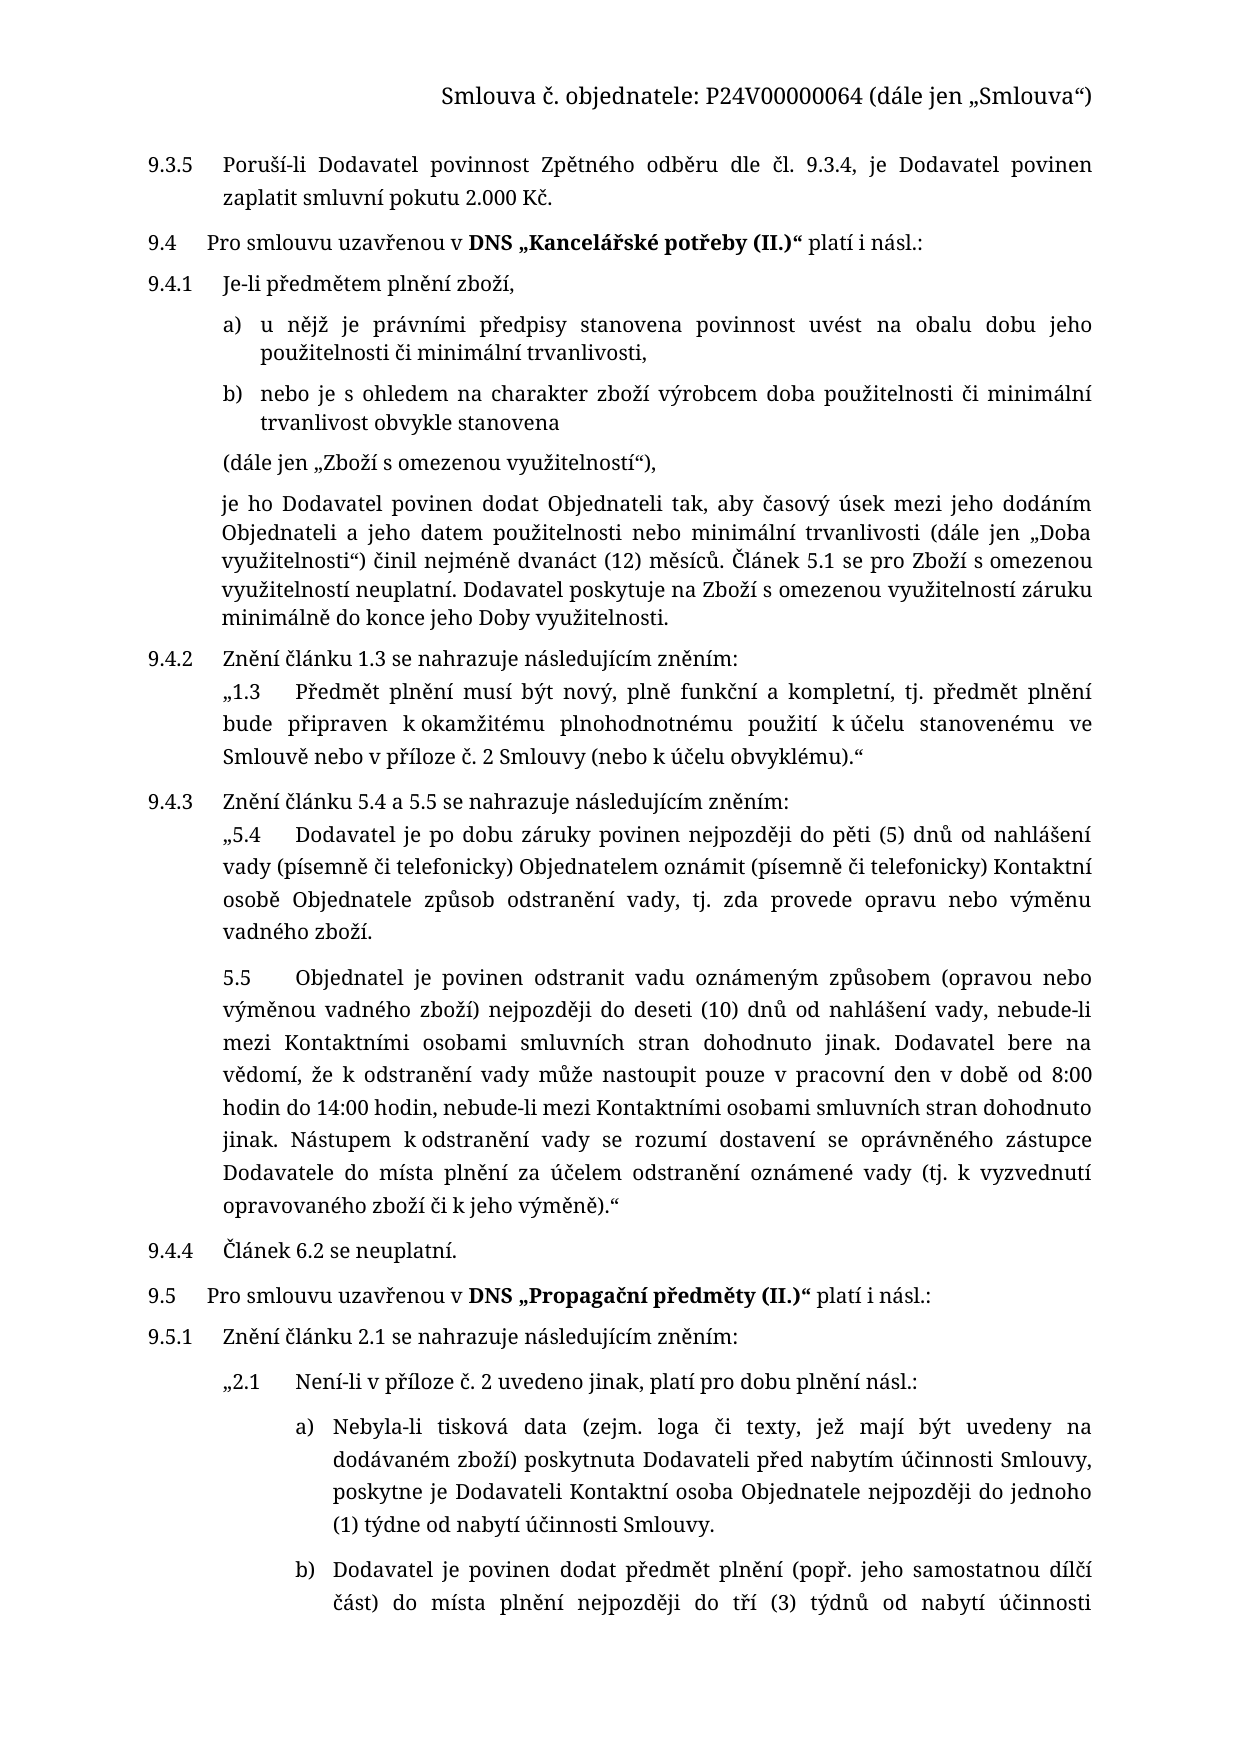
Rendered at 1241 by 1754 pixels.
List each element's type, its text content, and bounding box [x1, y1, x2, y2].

list u nějž je právními předpisy stanovena povinnost uvést na obalu dobu jeho použitelnosti či minimální trvanlivosti, [223, 310, 1093, 367]
text je ho Dodavatel povinen dodat Objednateli tak, aby časový úsek mezi jeho dodáním Objednateli a jeho datem použitelnosti nebo minimální trvanlivosti (dále jen „Doba využitelnosti“) činil nejméně dvanáct (12) měsíců. Článek 5.1 se pro Zboží s omezenou využitelností neuplatní. Dodavatel poskytuje na Zboží s omezenou využitelností záruku minimálně do konce jeho Doby využitelnosti. [221, 489, 1093, 632]
list Pro smlouvu uzavřenou v DNS „Kancelářské potřeby (II.)“ platí i násl.: [148, 228, 1093, 256]
text (dále jen „Zboží s omezenou využitelností“), [223, 448, 1093, 477]
list Znění článku 5.4 a 5.5 se nahrazuje následujícím zněním: [148, 787, 1093, 816]
list Poruší-li Dodavatel povinnost Zpětného odběru dle čl. 9.3.4, je Dodavatel povinen zaplatit smluvní pokutu 2.000 Kč. [148, 150, 1093, 211]
list „2.1 Není-li v příloze č. 2 uvedeno jinak, platí pro dobu plnění násl.: [223, 1367, 1093, 1396]
list nebo je s ohledem na charakter zboží výrobcem doba použitelnosti či minimální trvanlivost obvykle stanovena [223, 379, 1093, 436]
list Pro smlouvu uzavřenou v DNS „Propagační předměty (II.)“ platí i násl.: [148, 1281, 1093, 1309]
list Je-li předmětem plnění zboží, [148, 269, 1093, 297]
list „5.4 Dodavatel je po dobu záruky povinen nejpozději do pěti (5) dnů od nahlášení vady (písemně či telefonicky) Objednatelem oznámit (písemně či telefonicky) Kontaktní osobě Objednatele způsob odstranění vady, tj. zda provede opravu nebo výměnu vadného zboží. [223, 820, 1093, 946]
list Nebyla-li tisková data (zejm. loga či texty, jež mají být uvedeny na dodávaném zboží) poskytnuta Dodavateli před nabytím účinnosti Smlouvy, poskytne je Dodavateli Kontaktní osoba Objednatele nejpozději do jednoho (1) týdne od nabytí účinnosti Smlouvy. [295, 1412, 1093, 1538]
list Článek 6.2 se neuplatní. [148, 1236, 1093, 1264]
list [295, 1555, 1093, 1616]
list Znění článku 1.3 se nahrazuje následujícím zněním: [148, 644, 1093, 673]
list „1.3 Předmět plnění musí být nový, plně funkční a kompletní, tj. předmět plnění bude připraven k okamžitému plnohodnotnému použití k účelu stanovenému ve Smlouvě nebo v příloze č. 2 Smlouvy (nebo k účelu obvyklému).“ [223, 677, 1093, 770]
list 5.5 Objednatel je povinen odstranit vadu oznámeným způsobem (opravou nebo výměnou vadného zboží) nejpozději do deseti (10) dnů od nahlášení vady, nebude-li mezi Kontaktními osobami smluvních stran dohodnuto jinak. Dodavatel bere na vědomí, že k odstranění vady může nastoupit pouze v pracovní den v době od 8:00 hodin do 14:00 hodin, nebude-li mezi Kontaktními osobami smluvních stran dohodnuto jinak. Nástupem k odstranění vady se rozumí dostavení se oprávněného zástupce Dodavatele do místa plnění za účelem odstranění oznámené vady (tj. k vyzvednutí opravovaného zboží či k jeho výměně).“ [223, 963, 1093, 1219]
list Znění článku 2.1 se nahrazuje následujícím zněním: [148, 1322, 1093, 1350]
